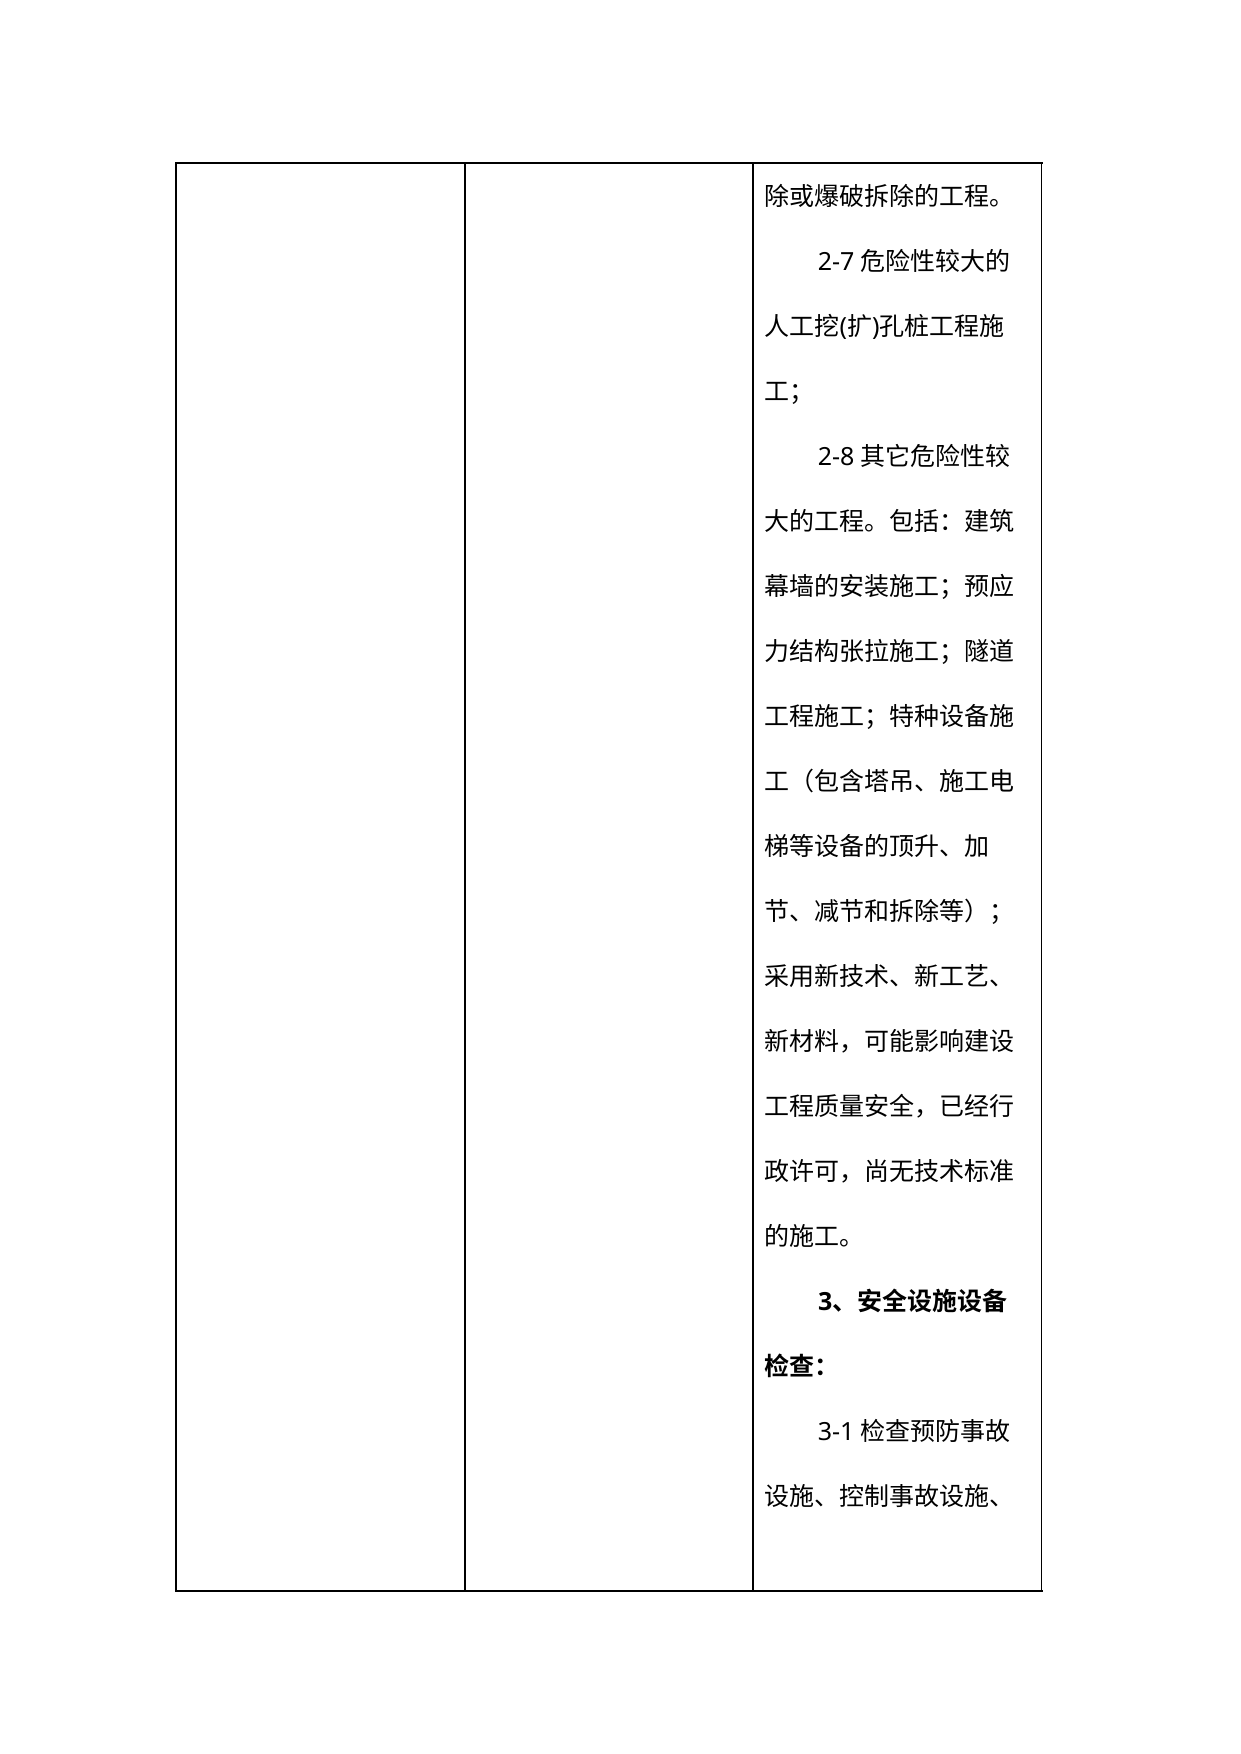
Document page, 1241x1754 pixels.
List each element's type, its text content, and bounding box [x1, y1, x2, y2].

table_cell [466, 164, 752, 1590]
table_cell 6 [177, 164, 464, 1590]
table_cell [754, 164, 1041, 1590]
